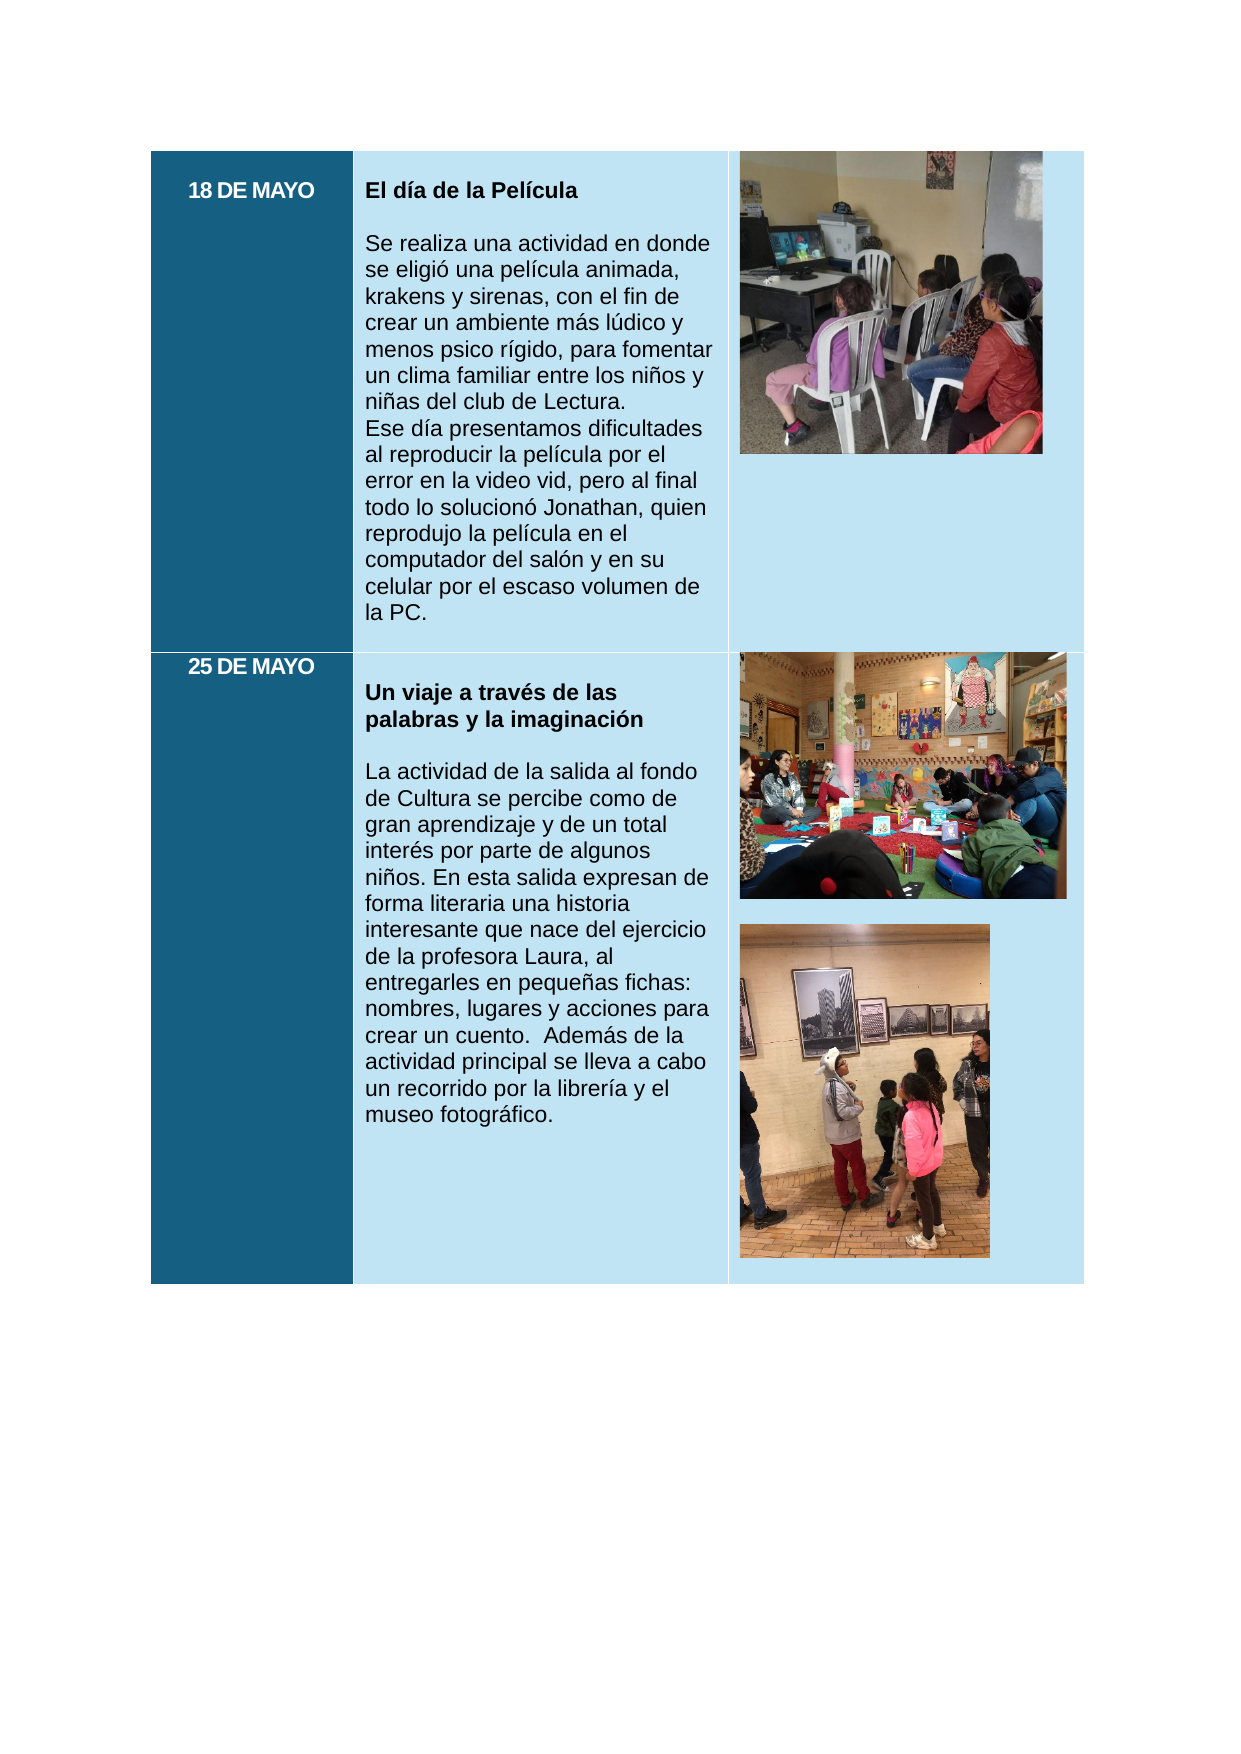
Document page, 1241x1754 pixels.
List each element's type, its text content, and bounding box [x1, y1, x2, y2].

picture [739, 652, 1067, 899]
table_cell [729, 653, 1084, 1284]
table_cell [729, 151, 1084, 652]
table_cell 25 DE MAYO [151, 653, 353, 1284]
picture [739, 924, 990, 1258]
table_cell El día de la Película Se realiza una actividad en donde se eligió una película animada, krakens y sirenas, con el fin de crear un ambiente más lúdico y menos psico rígido, para fomentar un clima familiar entre los niños y niñas del club de Lectura. Ese día presentamos dificultades al reproducir la película por el error en la video vid, pero al final todo lo solucionó Jonathan, quien reprodujo la película en el computador del salón y en su celular por el escaso volumen de la PC. [354, 151, 728, 652]
picture [739, 151, 1043, 454]
table_cell Un viaje a través de las palabras y la imaginación La actividad de la salida al fondo de Cultura se percibe como de gran aprendizaje y de un total interés por parte de algunos niños. En esta salida expresan de forma literaria una historia interesante que nace del ejercicio de la profesora Laura, al entregarles en pequeñas fichas: nombres, lugares y acciones para crear un cuento. Además de la actividad principal se lleva a cabo un recorrido por la librería y el museo fotográfico. [354, 653, 728, 1284]
table_cell 18 DE MAYO [151, 151, 353, 652]
